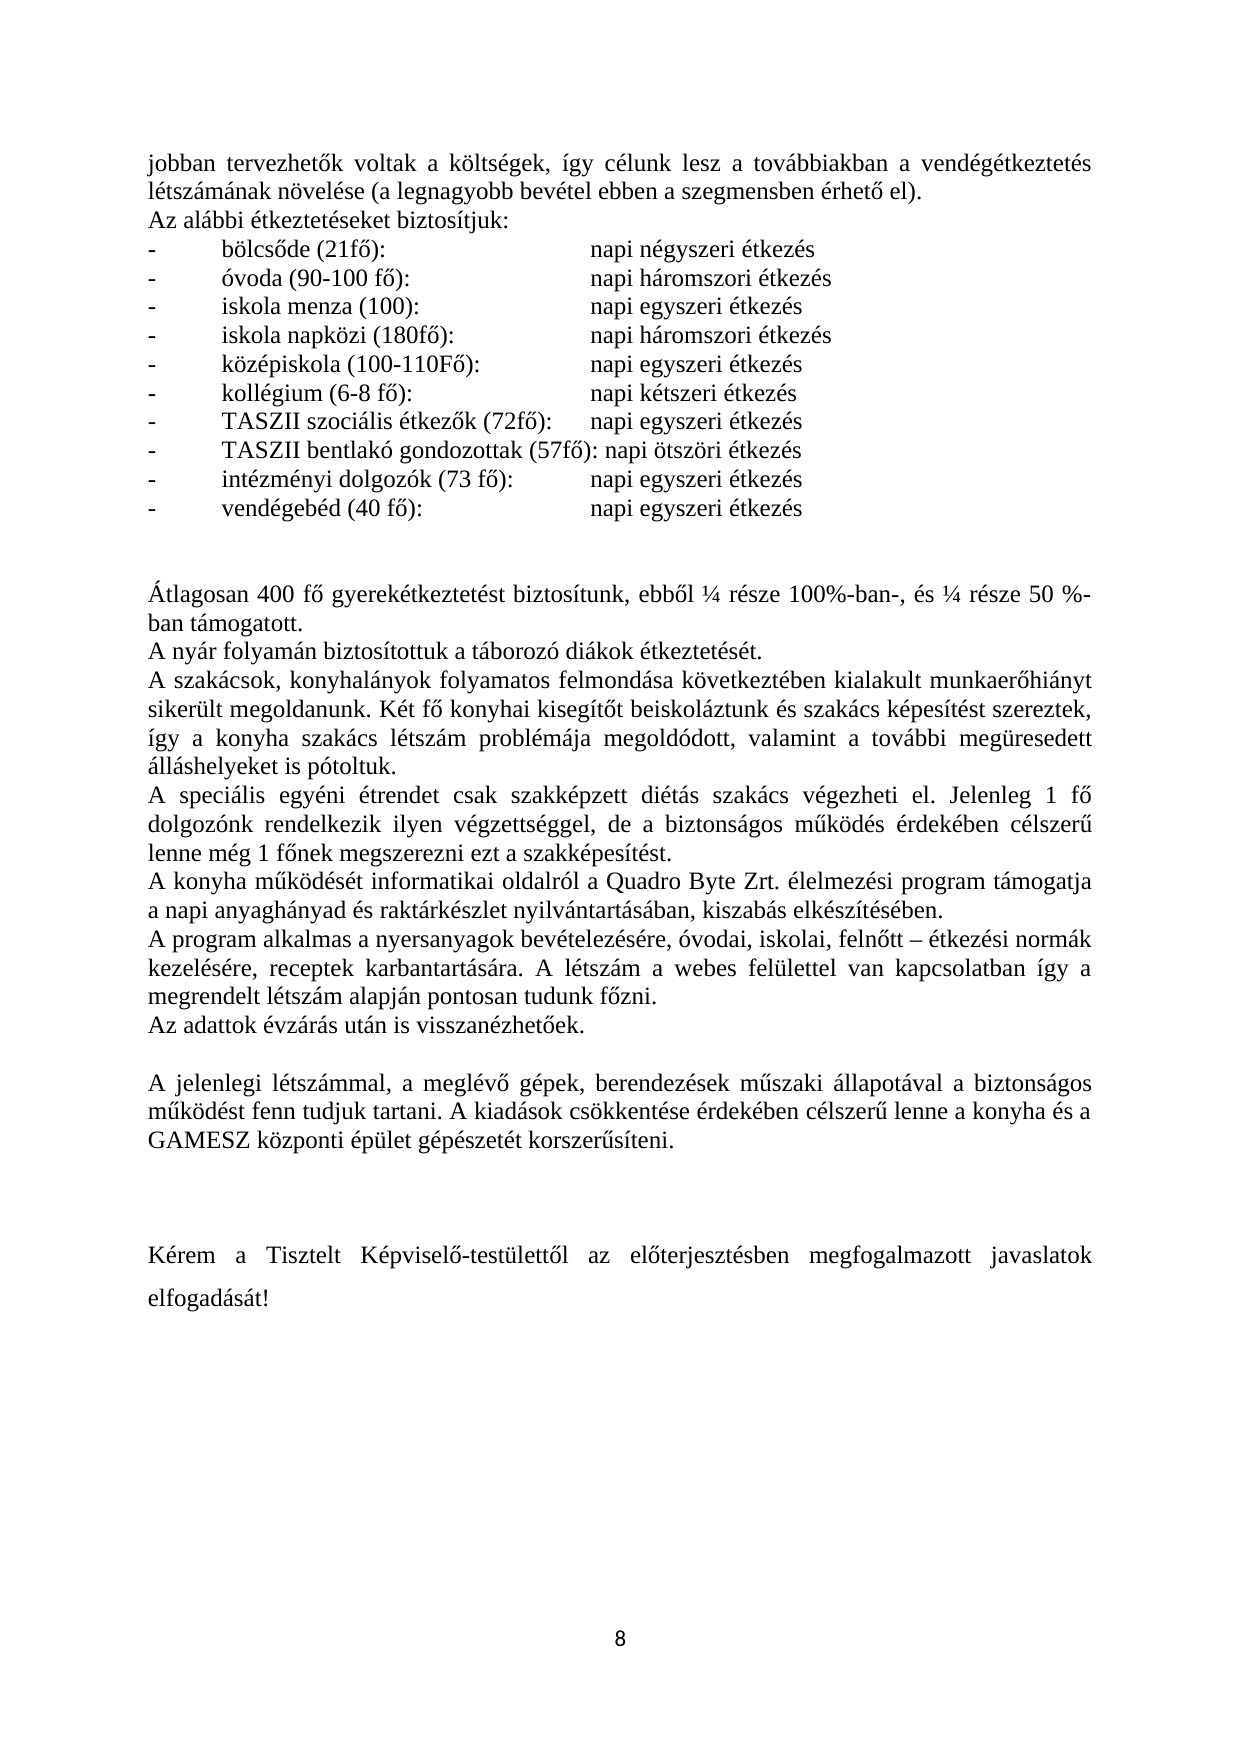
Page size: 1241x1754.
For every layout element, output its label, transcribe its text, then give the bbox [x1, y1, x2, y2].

text - intézményi dolgozók (73 fő): napi egyszeri étkezés [148, 464, 1093, 493]
text A jelenlegi létszámmal, a meglévő gépek, berendezések műszaki állapotával a biztonságos működést fenn tudjuk tartani. A kiadások csökkentése érdekében célszerű lenne a konyha és a GAMESZ központi épület gépészetét korszerűsíteni. [148, 1068, 1093, 1154]
text - bölcsőde (21fő): napi négyszeri étkezés [148, 234, 1093, 263]
text - óvoda (90-100 fő): napi háromszori étkezés [148, 263, 1093, 291]
text Átlagosan 400 fő gyerekétkeztetést biztosítunk, ebből ¼ része 100%-ban-, és ¼ része 50 %-ban támogatott. [148, 579, 1093, 636]
text - TASZII szociális étkezők (72fő): napi egyszeri étkezés [148, 406, 1093, 435]
text - középiskola (100-110Fő): napi egyszeri étkezés [148, 349, 1093, 378]
text - vendégebéd (40 fő): napi egyszeri étkezés [148, 493, 1093, 521]
text - TASZII bentlakó gondozottak (57fő): napi ötszöri étkezés [148, 435, 1093, 464]
text - kollégium (6-8 fő): napi kétszeri étkezés [148, 378, 1093, 406]
text Az alábbi étkeztetéseket biztosítjuk: [148, 205, 1093, 234]
text A szakácsok, konyhalányok folyamatos felmondása következtében kialakult munkaerőhiányt sikerült megoldanunk. Két fő konyhai kisegítőt beiskoláztunk és szakács képesítést szereztek, így a konyha szakács létszám problémája megoldódott, valamint a további megüresedett álláshelyeket is pótoltuk. [148, 665, 1093, 780]
text A nyár folyamán biztosítottuk a táborozó diákok étkeztetését. [148, 636, 1093, 665]
text A program alkalmas a nyersanyagok bevételezésére, óvodai, iskolai, felnőtt – étkezési normák kezelésére, receptek karbantartására. A létszám a webes felülettel van kapcsolatban így a megrendelt létszám alapján pontosan tudunk főzni. [148, 924, 1093, 1010]
text - iskola napközi (180fő): napi háromszori étkezés [148, 320, 1093, 349]
text - iskola menza (100): napi egyszeri étkezés [148, 291, 1093, 320]
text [148, 148, 1093, 205]
text A konyha működését informatikai oldalról a Quadro Byte Zrt. élelmezési program támogatja a napi anyaghányad és raktárkészlet nyilvántartásában, kiszabás elkészítésében. [148, 866, 1093, 924]
text A speciális egyéni étrendet csak szakképzett diétás szakács végezheti el. Jelenleg 1 fő dolgozónk rendelkezik ilyen végzettséggel, de a biztonságos működés érdekében célszerű lenne még 1 főnek megszerezni ezt a szakképesítést. [148, 780, 1093, 866]
text Kérem a Tisztelt Képviselő-testülettől az előterjesztésben megfogalmazott javaslatok elfogadását! [148, 1240, 1093, 1312]
text Az adattok évzárás után is visszanézhetőek. [148, 1010, 1093, 1039]
